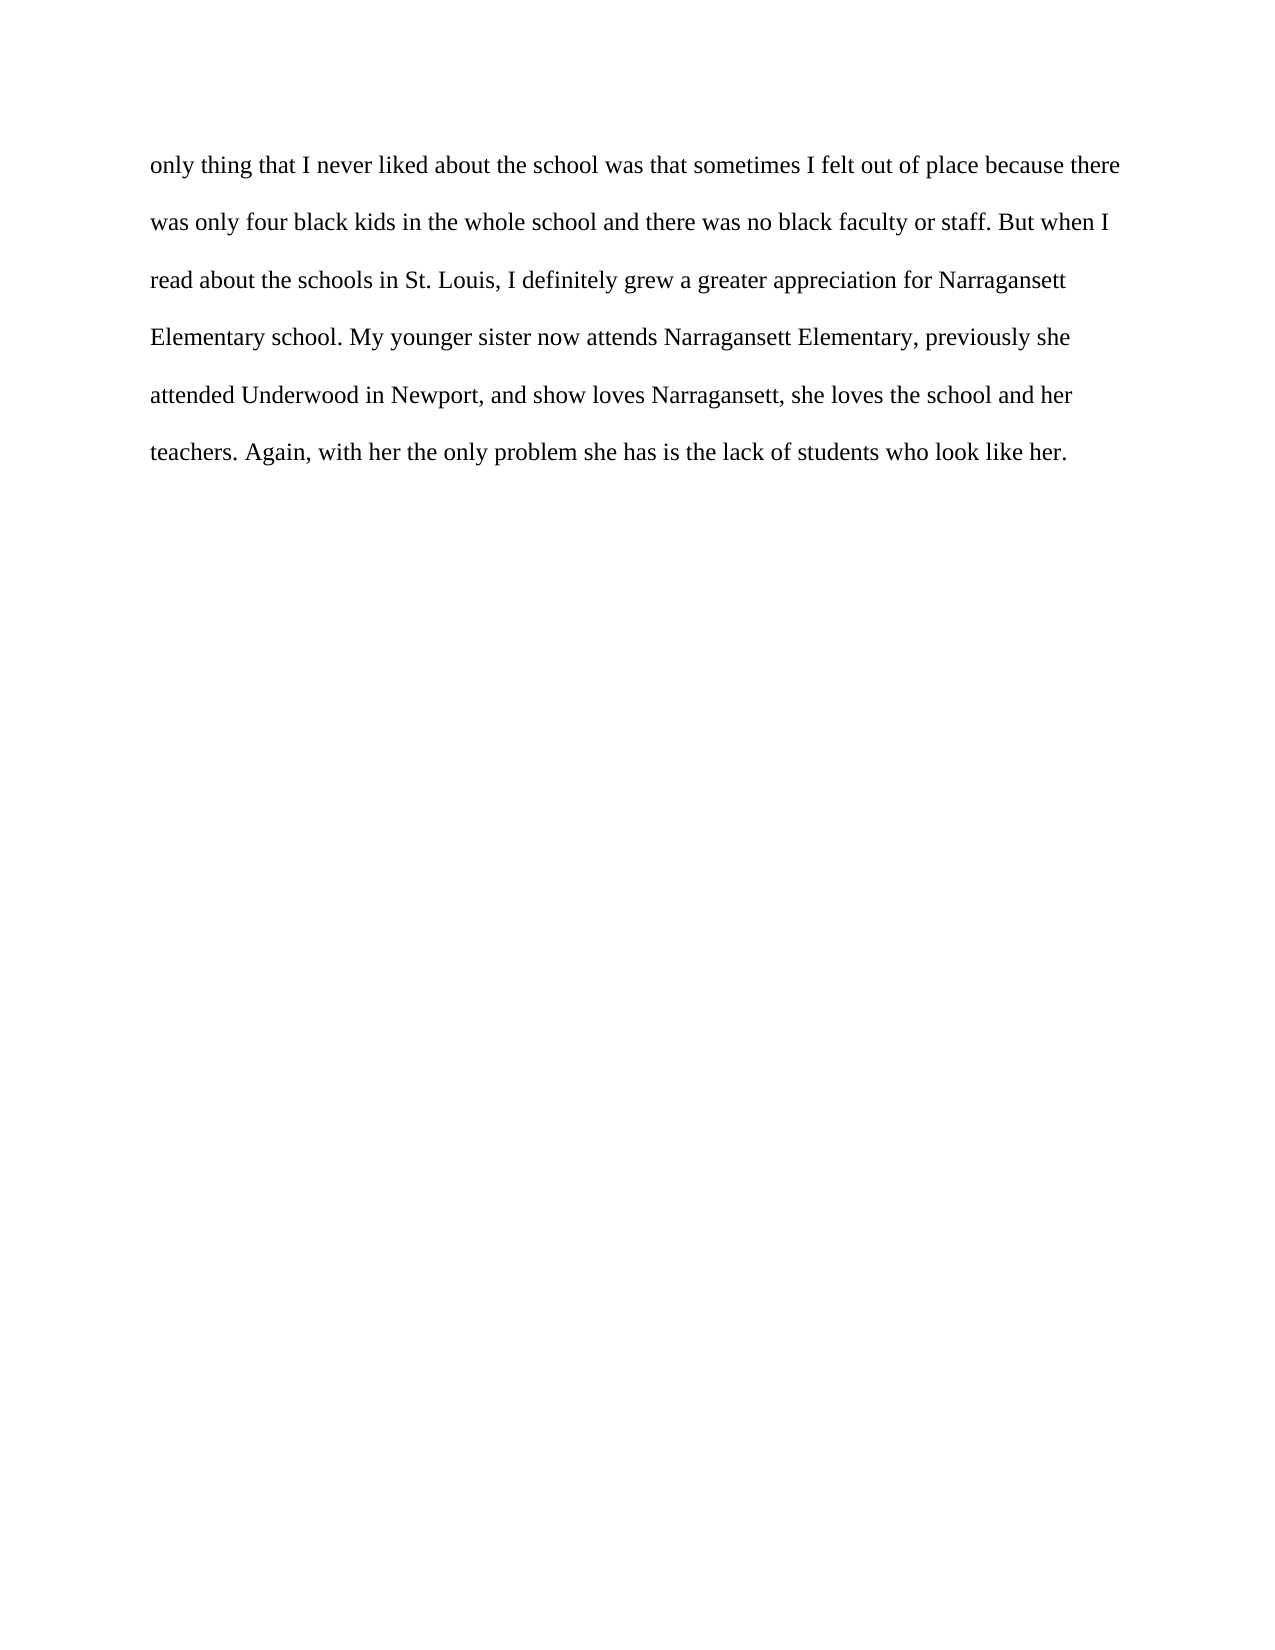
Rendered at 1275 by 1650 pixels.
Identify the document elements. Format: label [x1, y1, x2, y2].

text [150, 150, 1125, 466]
